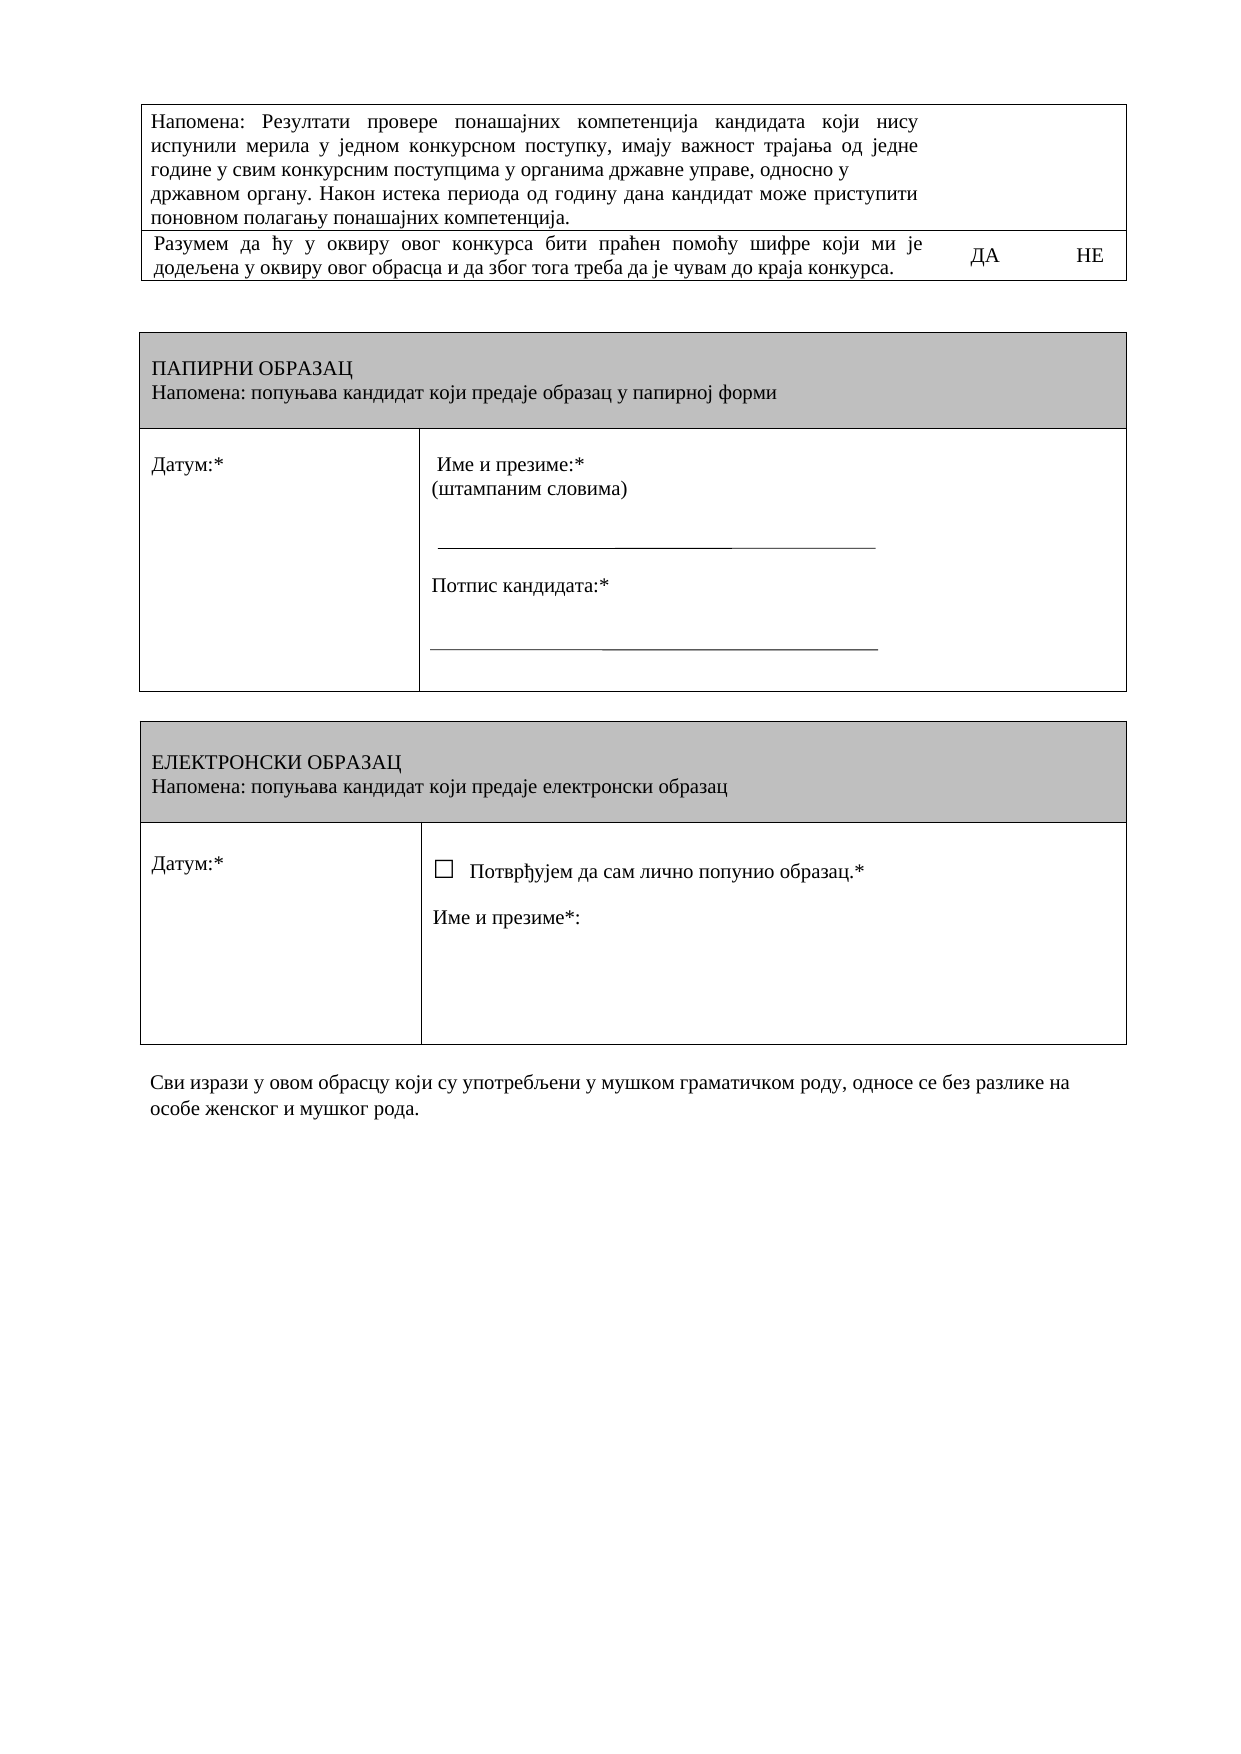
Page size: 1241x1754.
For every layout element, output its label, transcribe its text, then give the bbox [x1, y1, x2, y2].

table_header Напомена: Резултати провере понашајних компетенција кандидата који нису испунили мерила у једном конкурсном поступку, имају важност трајања од једне године у свим конкурсним поступцима у органима државне управе, односно у државном органу. Након истека периода од годину дана кандидат може приступити поновном полагању понашајних компетенција. [142, 105, 1126, 229]
table_header ЕЛЕКТРОНСКИ ОБРАЗАЦ Напомена: попуњава кандидат који предаје електронски образац [141, 722, 1126, 822]
table_cell Потврђујем да сам лично попунио образац.* Име и презиме*: [422, 823, 1126, 1043]
table_cell ДА [924, 231, 1024, 280]
table_cell Разумем да ћу у оквиру овог конкурса бити праћен помоћу шифре који ми је додељена у оквиру овог обрасца и да због тога треба да је чувам до краја конкурса. [142, 231, 924, 280]
table_cell НЕ [1024, 231, 1126, 280]
table_header ПАПИРНИ ОБРАЗАЦ Напомена: попуњава кандидат који предаје образац у папирној форми [140, 333, 1126, 428]
table_cell Датум:* [140, 429, 419, 691]
table_cell Име и презиме:* (штампаним словима) Потпис кандидата:* [420, 429, 1126, 691]
table_cell Датум:* [141, 823, 421, 1043]
text Сви изрази у овом обрасцу који су употребљени у мушком граматичком роду, односе се без разлике на особе женског и мушког рода. [150, 1070, 1118, 1120]
